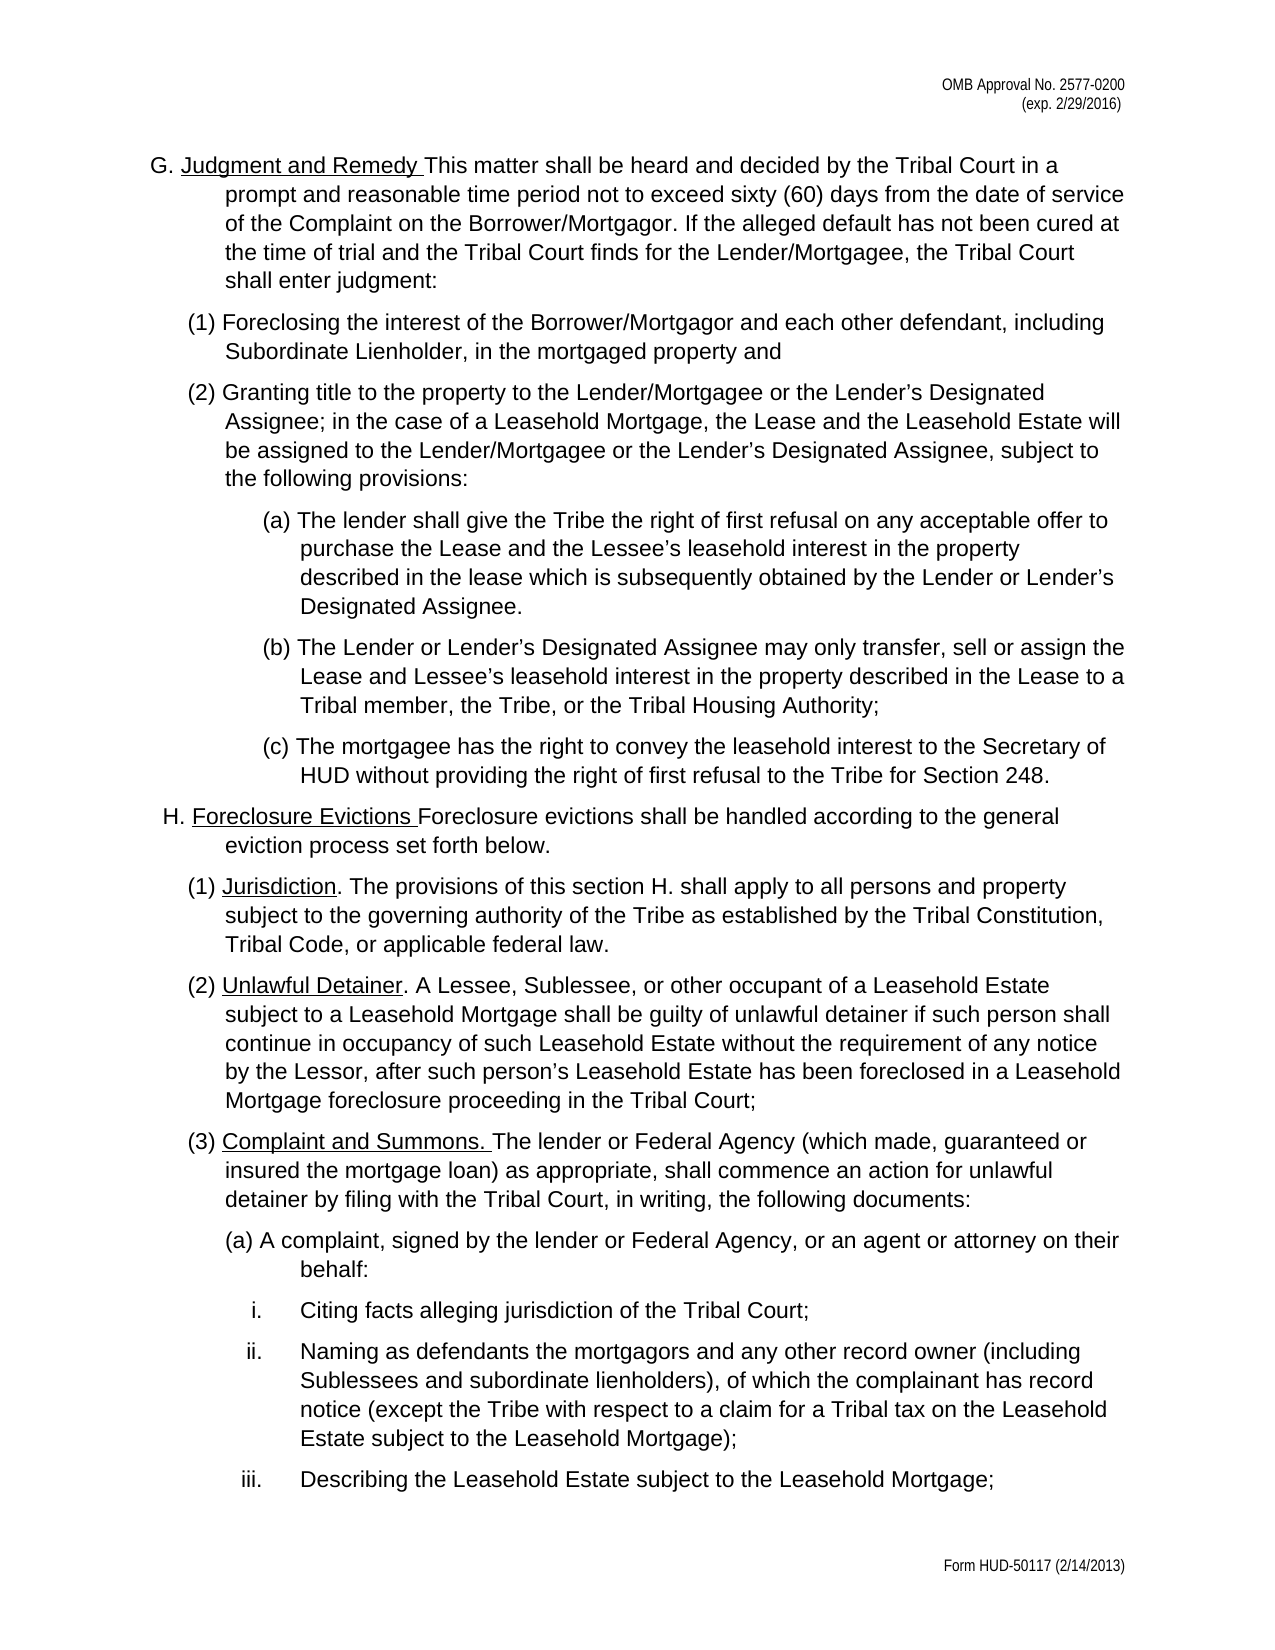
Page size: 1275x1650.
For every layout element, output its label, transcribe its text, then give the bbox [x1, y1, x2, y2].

text G. Judgment and Remedy This matter shall be heard and decided by the Tribal Court in a prompt and reasonable time period not to exceed sixty (60) days from the date of service of the Complaint on the Borrower/Mortgagor. If the alleged default has not been cured at the time of trial and the Tribal Court finds for the Lender/Mortgagee, the Tribal Court shall enter judgment: [150, 150, 1125, 294]
text (2) Granting title to the property to the Lender/Mortgagee or the Lender’s Designated Assignee; in the case of a Leasehold Mortgage, the Lease and the Leasehold Estate will be assigned to the Lender/Mortgagee or the Lender’s Designated Assignee, subject to the following provisions: [187, 377, 1125, 492]
text (1) Foreclosing the interest of the Borrower/Mortgagor and each other defendant, including Subordinate Lienholder, in the mortgaged property and [187, 306, 1125, 364]
text (b) The Lender or Lender’s Designated Assignee may only transfer, sell or assign the Lease and Lessee’s leasehold interest in the property described in the Lease to a Tribal member, the Tribe, or the Tribal Housing Authority; [262, 632, 1125, 718]
text (c) The mortgagee has the right to convey the leasehold interest to the Secretary of HUD without providing the right of first refusal to the Tribe for Section 248. [262, 730, 1125, 788]
text (a) A complaint, signed by the lender or Federal Agency, or an agent or attorney on their behalf: [225, 1224, 1125, 1282]
list Citing facts alleging jurisdiction of the Tribal Court; [262, 1294, 1125, 1323]
text (2) Unlawful Detainer. A Lessee, Sublessee, or other occupant of a Leasehold Estate subject to a Leasehold Mortgage shall be guilty of unlawful detainer if such person shall continue in occupancy of such Leasehold Estate without the requirement of any notice by the Lessor, after such person’s Leasehold Estate has been foreclosed in a Leasehold Mortgage foreclosure proceeding in the Tribal Court; [187, 969, 1125, 1113]
text (a) The lender shall give the Tribe the right of first refusal on any acceptable offer to purchase the Lease and the Lessee’s leasehold interest in the property described in the lease which is subsequently obtained by the Lender or Lender’s Designated Assignee. [262, 504, 1125, 619]
list Naming as defendants the mortgagors and any other record owner (including Sublessees and subordinate lienholders), of which the complainant has record notice (except the Tribe with respect to a claim for a Tribal tax on the Leasehold Estate subject to the Leasehold Mortgage); [262, 1336, 1125, 1451]
text H. Foreclosure Evictions Foreclosure evictions shall be handled according to the general eviction process set forth below. [162, 800, 1125, 858]
text (3) Complaint and Summons. The lender or Federal Agency (which made, guaranteed or insured the mortgage loan) as appropriate, shall commence an action for unlawful detainer by filing with the Tribal Court, in writing, the following documents: [187, 1126, 1125, 1212]
list Describing the Leasehold Estate subject to the Leasehold Mortgage; [262, 1463, 1125, 1492]
text (1) Jurisdiction. The provisions of this section H. shall apply to all persons and property subject to the governing authority of the Tribe as established by the Tribal Constitution, Tribal Code, or applicable federal law. [187, 871, 1125, 957]
